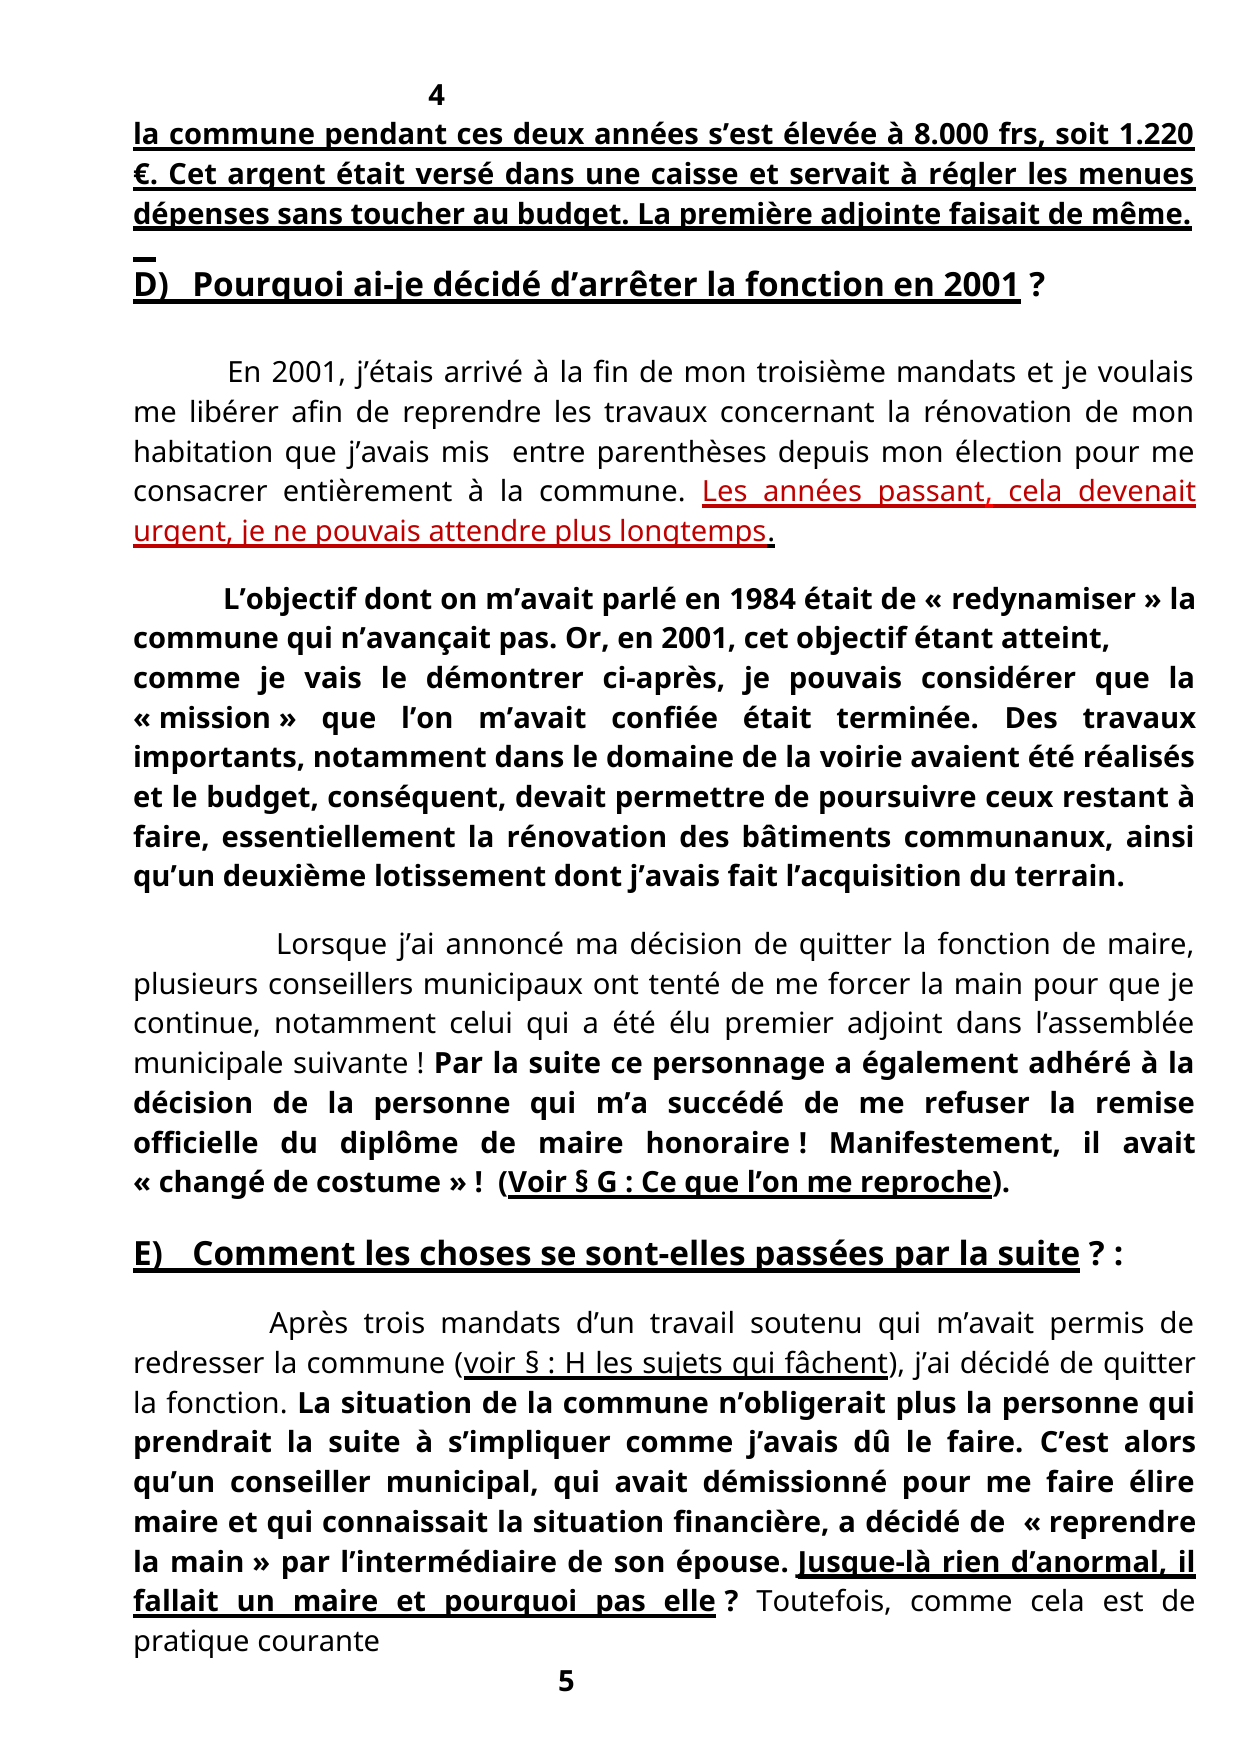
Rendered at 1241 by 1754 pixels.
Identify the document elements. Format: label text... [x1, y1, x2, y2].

text comme je vais le démontrer ci-après, je pouvais considérer que la « mission » que l’on m’avait confiée était terminée. Des travaux importants, notamment dans le domaine de la voirie avaient été réalisés et le budget, conséquent, devait permettre de poursuivre ceux restant à faire, essentiellement la rénovation des bâtiments communanux, ainsi qu’un deuxième lotissement dont j’avais fait l’acquisition du terrain. [133, 657, 1196, 895]
list Pourquoi ai-je décidé d’arrêter la fonction en 2001 ? [133, 261, 1196, 306]
text la commune pendant ces deux années s’est élevée à 8.000 frs, soit 1.220 €. Cet argent était versé dans une caisse et servait à régler les menues dépenses sans toucher au budget. La première adjointe faisait de même. [133, 191, 1196, 233]
text 4 [133, 74, 1196, 113]
text Après trois mandats d’un travail soutenu qui m’avait permis de redresser la commune (voir § : H les sujets qui fâchent), j’ai décidé de quitter la fonction. La situation de la commune n’obligerait plus la personne qui prendrait la suite à s’impliquer comme j’avais dû le faire. C’est alors qu’un conseiller municipal, qui avait démissionné pour me faire élire maire et qui connaissait la situation financière, a décidé de « reprendre la main » par l’intermédiaire de son épouse. Jusque-là rien d’anormal, il fallait un maire et pourquoi pas elle ? Toutefois, comme cela est de pratique courante [133, 1303, 1196, 1660]
text 5 [133, 1660, 1196, 1699]
text la commune pendant ces deux années s’est élevée à 8.000 frs, soit 1.220 €. Cet argent était versé dans une caisse et servait à régler les menues dépenses sans toucher au budget. La première adjointe faisait de même. [133, 113, 1196, 187]
text En 2001, j’étais arrivé à la fin de mon troisième mandats et je voulais me libérer afin de reprendre les travaux concernant la rénovation de mon habitation que j’avais mis entre parenthèses depuis mon élection pour me consacrer entièrement à la commune. Les années passant, cela devenait urgent, je ne pouvais attendre plus longtemps. [133, 351, 1196, 550]
text Lorsque j’ai annoncé ma décision de quitter la fonction de maire, plusieurs conseillers municipaux ont tenté de me forcer la main pour que je continue, notamment celui qui a été élu premier adjoint dans l’assemblée municipale suivante ! Par la suite ce personnage a également adhéré à la décision de la personne qui m’a succédé de me refuser la remise officielle du diplôme de maire honoraire ! Manifestement, il avait « changé de costume » ! (Voir § G : Ce que l’on me reproche). [133, 923, 1196, 1201]
list Comment les choses se sont-elles passées par la suite ? : [133, 1229, 1196, 1275]
text L’objectif dont on m’avait parlé en 1984 était de « redynamiser » la commune qui n’avançait pas. Or, en 2001, cet objectif étant atteint, [133, 578, 1196, 657]
